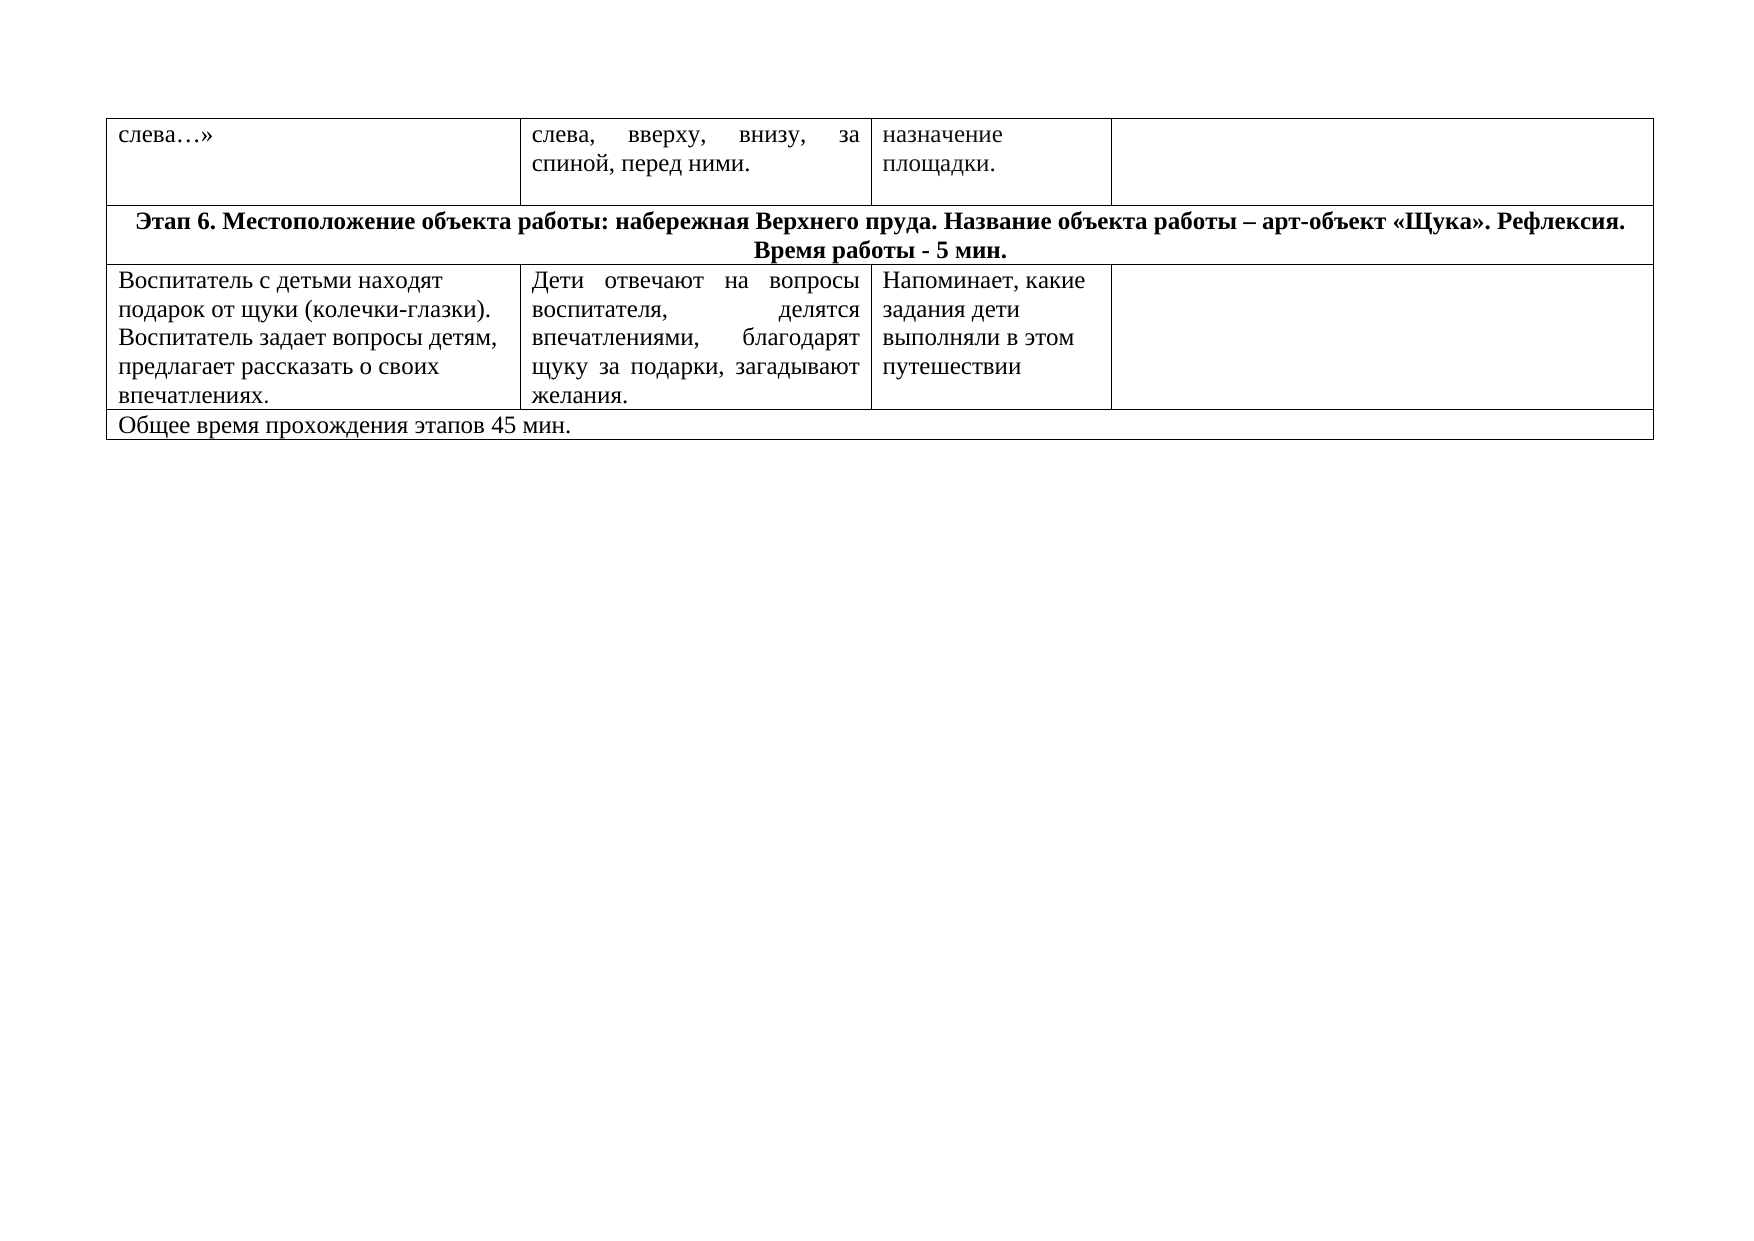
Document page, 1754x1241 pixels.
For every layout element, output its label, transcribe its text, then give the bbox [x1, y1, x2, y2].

table_cell Дети отвечают на вопросы воспитателя, делятся впечатлениями, благодарят щуку за подарки, загадывают желания. [521, 265, 871, 409]
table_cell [107, 119, 520, 205]
table_cell [1112, 265, 1653, 409]
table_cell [1112, 119, 1653, 205]
table_cell Напоминает, какие задания дети выполняли в этом путешествии [872, 265, 1111, 409]
table_cell Воспитатель с детьми находят подарок от щуки (колечки-глазки). Воспитатель задает вопросы детям, предлагает рассказать о своих впечатлениях. [107, 265, 520, 409]
table_cell Если дети затруднятся в ответе, рассказать им историю и назначение площадки. [872, 119, 1111, 205]
table_cell Этап 6. Местоположение объекта работы: набережная Верхнего пруда. Название объекта работы – арт-объект «Щука». Рефлексия. Время работы - 5 мин. [107, 206, 1653, 264]
table_cell Общее время прохождения этапов 45 мин. [107, 410, 1653, 439]
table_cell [521, 119, 871, 205]
